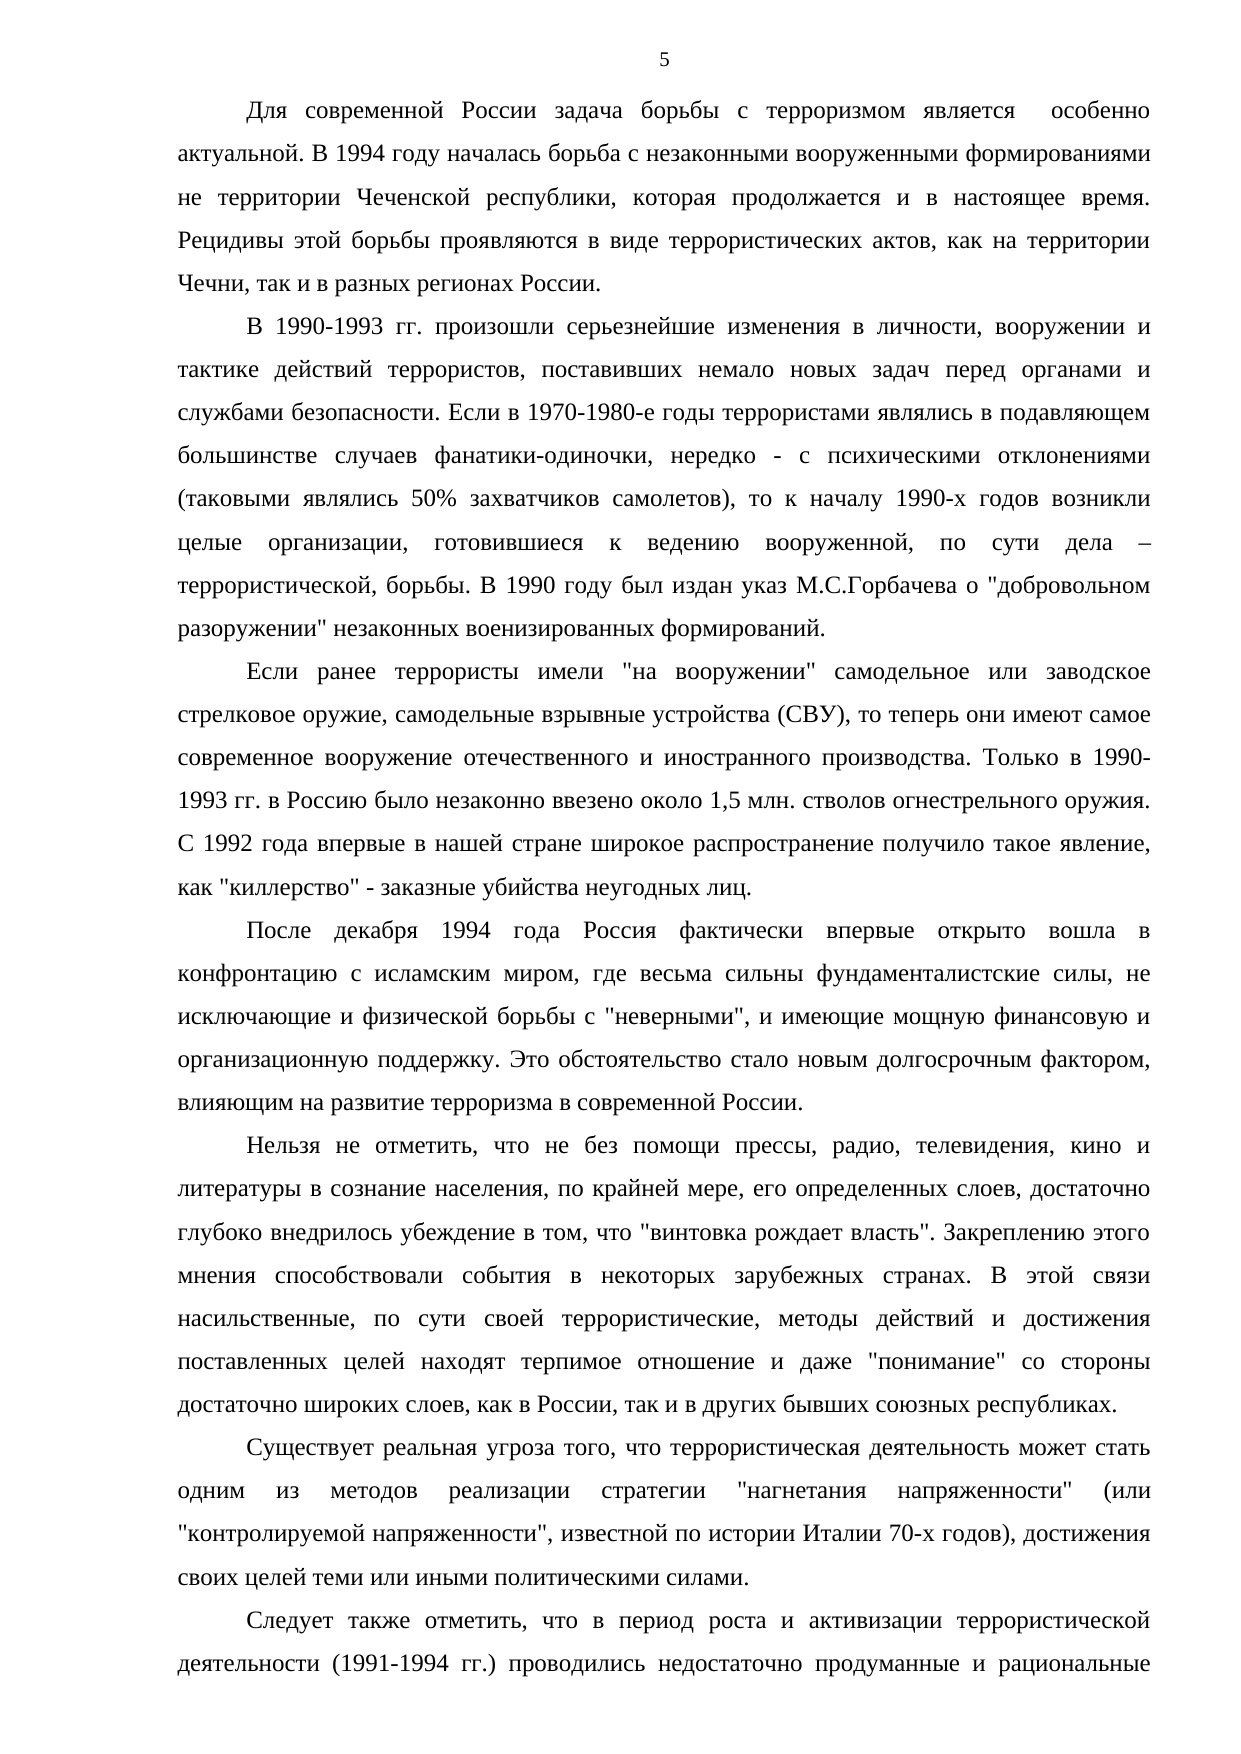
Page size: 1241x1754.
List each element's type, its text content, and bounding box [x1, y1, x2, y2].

text Существует реальная угроза того, что террористическая деятельность может стать одним из методов реализации стратегии "нагнетания напряженности" (или "контролируемой напряженности", известной по истории Италии 70-х годов), достижения своих целей теми или иными политическими силами. [177, 1432, 1152, 1590]
text После декабря 1994 года Россия фактически впервые открыто вошла в конфронтацию с исламским миром, где весьма сильны фундаменталистские силы, не исключающие и физической борьбы с "неверными", и имеющие мощную финансовую и организационную поддержку. Это обстоятельство стало новым долгосрочным фактором, влияющим на развитие терроризма в современной России. [177, 915, 1152, 1116]
text Для современной России задача борьбы с терроризмом является особенно актуальной. В 1994 году началась борьба с незаконными вооруженными формированиями не территории Чеченской республики, которая продолжается и в настоящее время. Рецидивы этой борьбы проявляются в виде террористических актов, как на территории Чечни, так и в разных регионах России. [177, 95, 1152, 297]
text В 1990-1993 гг. произошли серьезнейшие изменения в личности, вооружении и тактике действий террористов, поставивших немало новых задач перед органами и службами безопасности. Если в 1970-1980-е годы террористами являлись в подавляющем большинстве случаев фанатики-одиночки, нередко - с психическими отклонениями (таковыми являлись 50% захватчиков самолетов), то к началу 1990-х годов возникли целые организации, готовившиеся к ведению вооруженной, по сути дела – террористической, борьбы. В 1990 году был издан указ М.С.Горбачева о "добровольном разоружении" незаконных военизированных формирований. [177, 311, 1152, 642]
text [177, 1605, 1152, 1677]
text Если ранее террористы имели "на вооружении" самодельное или заводское стрелковое оружие, самодельные взрывные устройства (СВУ), то теперь они имеют самое современное вооружение отечественного и иностранного производства. Только в 1990-1993 гг. в Россию было незаконно ввезено около 1,5 млн. стволов огнестрельного оружия. С 1992 года впервые в нашей стране широкое распространение получило такое явление, как "киллерство" - заказные убийства неугодных лиц. [177, 656, 1152, 900]
text Нельзя не отметить, что не без помощи прессы, радио, телевидения, кино и литературы в сознание населения, по крайней мере, его определенных слоев, достаточно глубоко внедрилось убеждение в том, что "винтовка рождает власть". Закреплению этого мнения способствовали события в некоторых зарубежных странах. В этой связи насильственные, по сути своей террористические, методы действий и достижения поставленных целей находят терпимое отношение и даже "понимание" со стороны достаточно широких слоев, как в России, так и в других бывших союзных республиках. [177, 1130, 1152, 1418]
